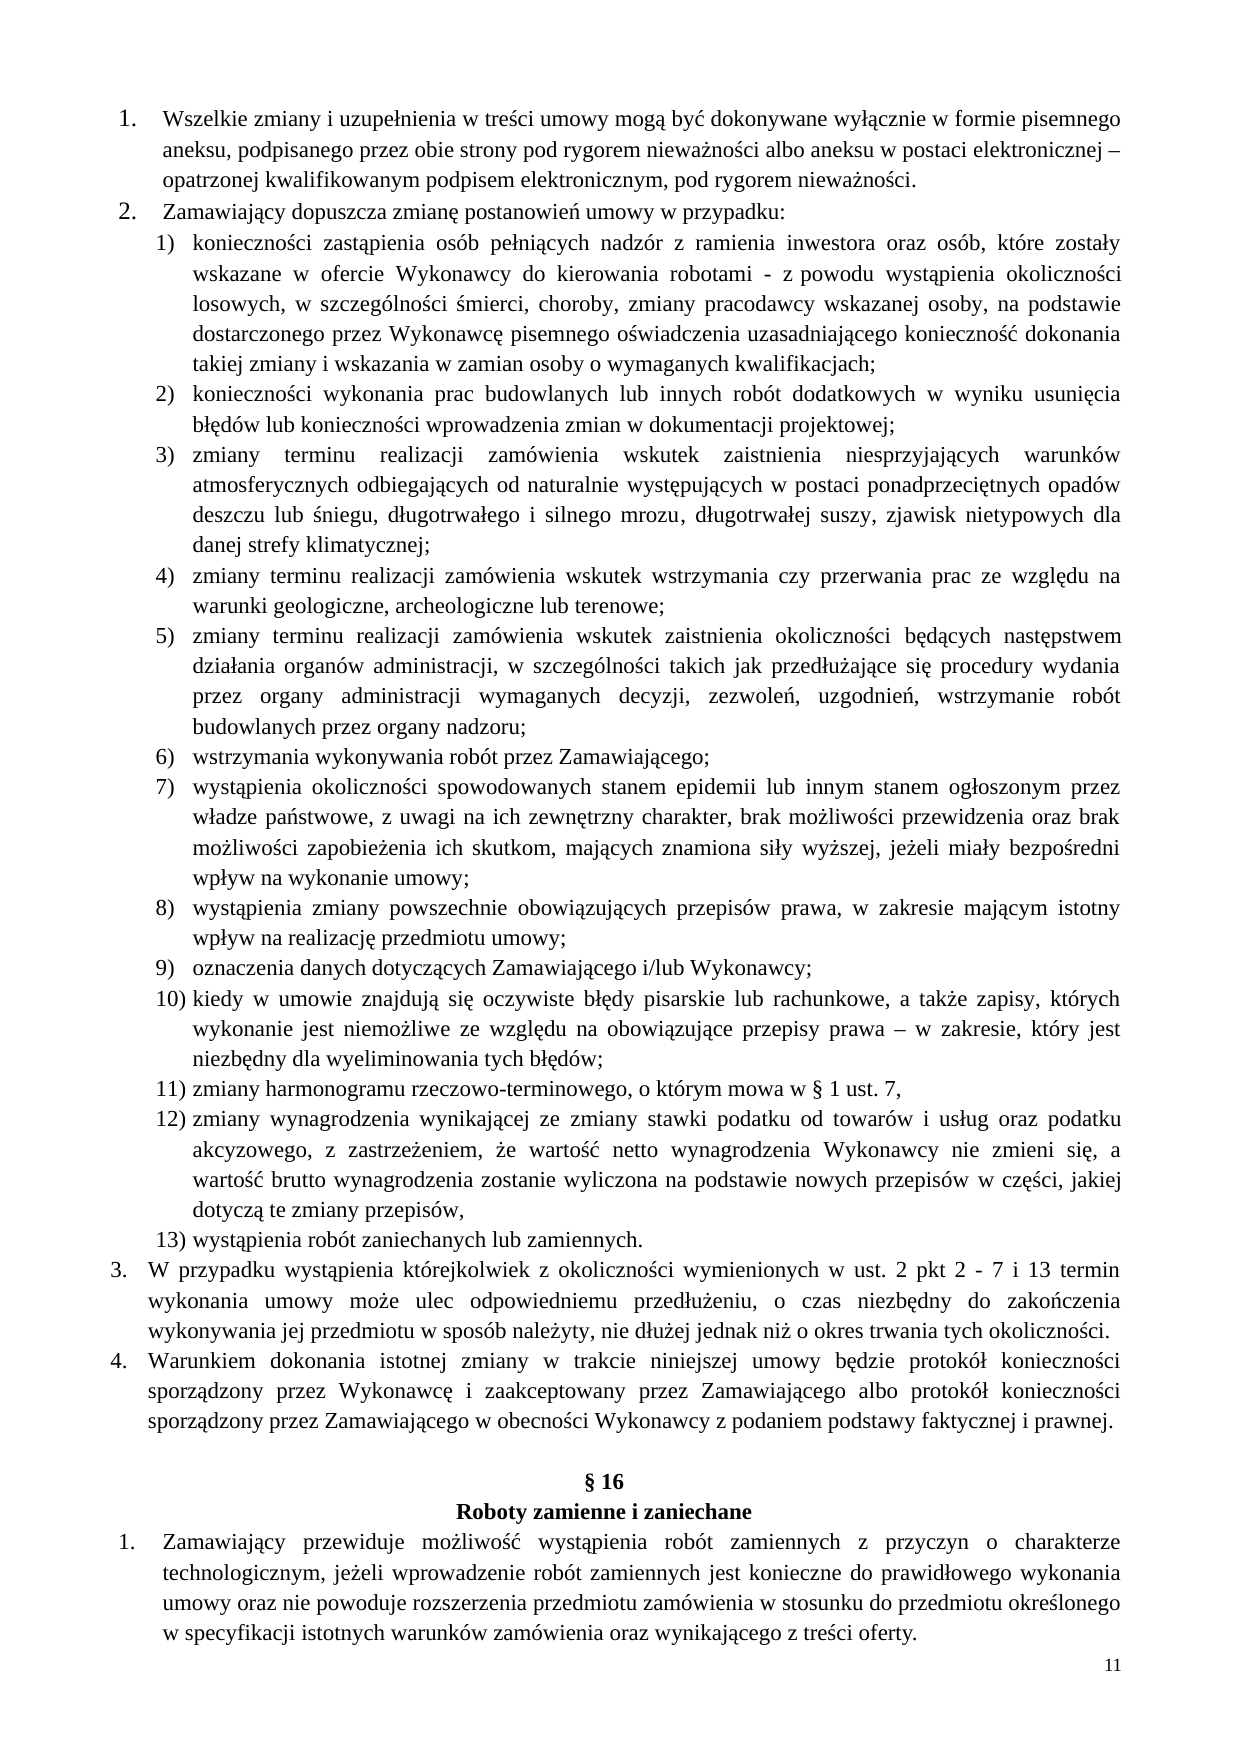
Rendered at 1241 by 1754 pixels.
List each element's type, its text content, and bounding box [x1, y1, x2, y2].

list zmiany terminu realizacji zamówienia wskutek zaistnienia niesprzyjających warunków atmosferycznych odbiegających od naturalnie występujących w postaci ponadprzeciętnych opadów deszczu lub śniegu, długotrwałego i silnego mrozu, długotrwałej suszy, zjawisk nietypowych dla danej strefy klimatycznej; [155, 441, 1122, 558]
list konieczności zastąpienia osób pełniących nadzór z ramienia inwestora oraz osób, które zostały wskazane w ofercie Wykonawcy do kierowania robotami - z powodu wystąpienia okoliczności losowych, w szczególności śmierci, choroby, zmiany pracodawcy wskazanej osoby, na podstawie dostarczonego przez Wykonawcę pisemnego oświadczenia uzasadniającego konieczność dokonania takiej zmiany i wskazania w zamian osoby o wymaganych kwalifikacjach; [155, 229, 1122, 377]
list wstrzymania wykonywania robót przez Zamawiającego; [155, 743, 1122, 769]
list Warunkiem dokonania istotnej zmiany w trakcie niniejszej umowy będzie protokół konieczności sporządzony przez Wykonawcę i zaakceptowany przez Zamawiającego albo protokół konieczności sporządzony przez Zamawiającego w obecności Wykonawcy z podaniem podstawy faktycznej i prawnej. [110, 1347, 1122, 1434]
text 16 [118, 1468, 1089, 1494]
list Zamawiający dopuszcza zmianę postanowień umowy w przypadku: [118, 196, 1122, 225]
list wystąpienia zmiany powszechnie obowiązujących przepisów prawa, w zakresie mającym istotny wpływ na realizację przedmiotu umowy; [155, 894, 1122, 951]
list zmiany harmonogramu rzeczowo-terminowego, o którym mowa w § 1 ust. 7, [155, 1075, 1122, 1102]
text Roboty zamienne i zaniechane [118, 1498, 1089, 1524]
list Zamawiający przewiduje możliwość wystąpienia robót zamiennych z przyczyn o charakterze technologicznym, jeżeli wprowadzenie robót zamiennych jest konieczne do prawidłowego wykonania umowy oraz nie powoduje rozszerzenia przedmiotu zamówienia w stosunku do przedmiotu określonego w specyfikacji istotnych warunków zamówienia oraz wynikającego z treści oferty. [118, 1528, 1122, 1645]
list zmiany terminu realizacji zamówienia wskutek zaistnienia okoliczności będących następstwem działania organów administracji, w szczególności takich jak przedłużające się procedury wydania przez organy administracji wymaganych decyzji, zezwoleń, uzgodnień, wstrzymanie robót budowlanych przez organy nadzoru; [155, 622, 1122, 739]
list konieczności wykonania prac budowlanych lub innych robót dodatkowych w wyniku usunięcia błędów lub konieczności wprowadzenia zmian w dokumentacji projektowej; [155, 381, 1122, 437]
list zmiany terminu realizacji zamówienia wskutek wstrzymania czy przerwania prac ze względu na warunki geologiczne, archeologiczne lub terenowe; [155, 562, 1122, 618]
list wystąpienia okoliczności spowodowanych stanem epidemii lub innym stanem ogłoszonym przez władze państwowe, z uwagi na ich zewnętrzny charakter, brak możliwości przewidzenia oraz brak możliwości zapobieżenia ich skutkom, mających znamiona siły wyższej, jeżeli miały bezpośredni wpływ na wykonanie umowy; [155, 773, 1122, 890]
list wystąpienia robót zaniechanych lub zamiennych. [155, 1226, 1122, 1253]
list oznaczenia danych dotyczących Zamawiającego i/lub Wykonawcy; [155, 954, 1122, 981]
list Wszelkie zmiany i uzupełnienia w treści umowy mogą być dokonywane wyłącznie w formie pisemnego aneksu, podpisanego przez obie strony pod rygorem nieważności albo aneksu w postaci elektronicznej – opatrzonej kwalifikowanym podpisem elektronicznym, pod rygorem nieważności. [118, 103, 1122, 193]
list W przypadku wystąpienia którejkolwiek z okoliczności wymienionych w ust. 2 pkt 2 - 7 i 13 termin wykonania umowy może ulec odpowiedniemu przedłużeniu, o czas niezbędny do zakończenia wykonywania jej przedmiotu w sposób należyty, nie dłużej jednak niż o okres trwania tych okoliczności. [110, 1257, 1122, 1343]
list zmiany wynagrodzenia wynikającej ze zmiany stawki podatku od towarów i usług oraz podatku akcyzowego, z zastrzeżeniem, że wartość netto wynagrodzenia Wykonawcy nie zmieni się, a wartość brutto wynagrodzenia zostanie wyliczona na podstawie nowych przepisów w części, jakiej dotyczą te zmiany przepisów, [155, 1106, 1122, 1222]
list kiedy w umowie znajdują się oczywiste błędy pisarskie lub rachunkowe, a także zapisy, których wykonanie jest niemożliwe ze względu na obowiązujące przepisy prawa – w zakresie, który jest niezbędny dla wyeliminowania tych błędów; [155, 985, 1122, 1071]
